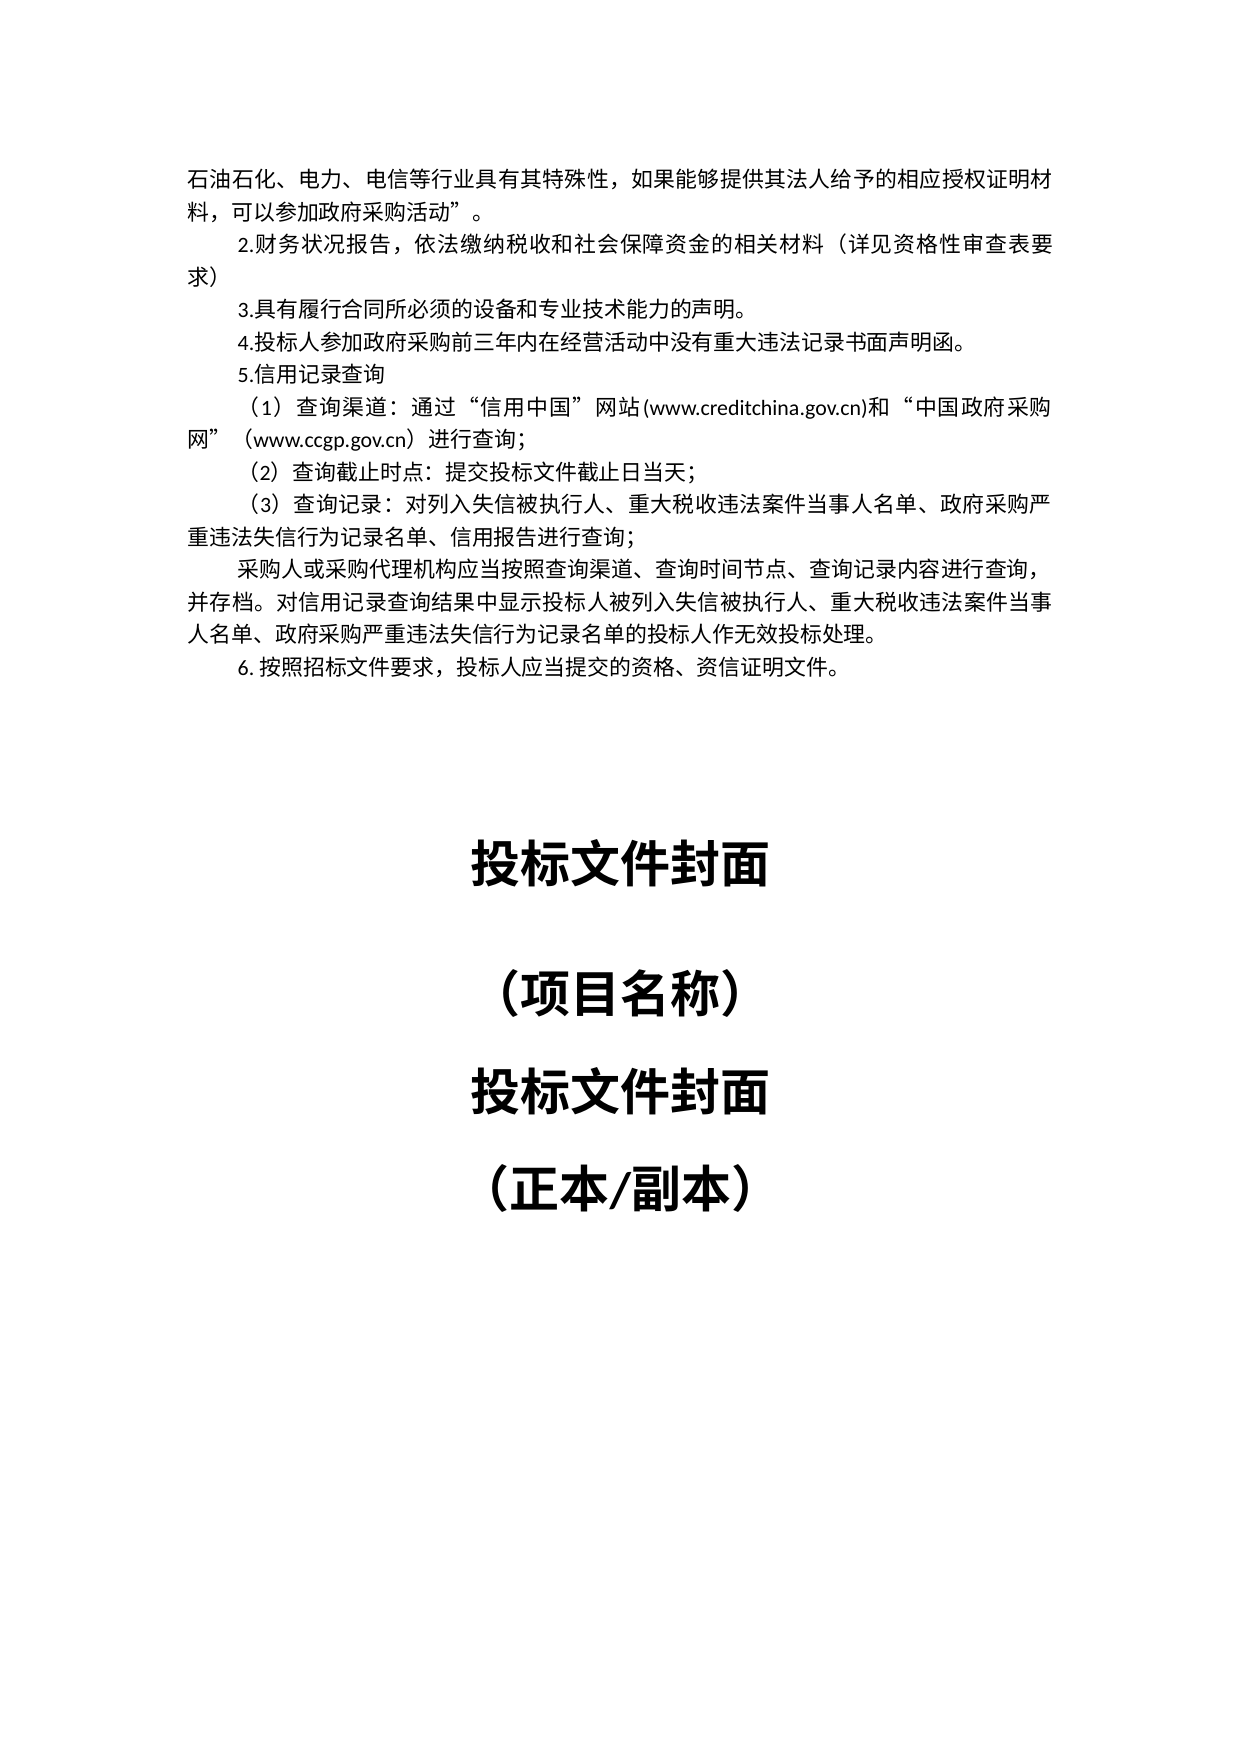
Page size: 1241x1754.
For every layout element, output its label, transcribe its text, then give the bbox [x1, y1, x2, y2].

text 6. 按照招标文件要求，投标人应当提交的资格、资信证明文件。 [187, 649, 1053, 682]
text （3）查询记录：对列入失信被执行人、重大税收违法案件当事人名单、政府采购严重违法失信行为记录名单、信用报告进行查询； [187, 487, 1053, 552]
text （正本/副本） [187, 1137, 1053, 1234]
text 投标文件封面 [187, 812, 1053, 909]
text 2.财务状况报告，依法缴纳税收和社会保障资金的相关材料（详见资格性审查表要求） [187, 227, 1053, 292]
text 采购人或采购代理机构应当按照查询渠道、查询时间节点、查询记录内容进行查询，并存档。对信用记录查询结果中显示投标人被列入失信被执行人、重大税收违法案件当事人名单、政府采购严重违法失信行为记录名单的投标人作无效投标处理。 [187, 552, 1053, 649]
text 3.具有履行合同所必须的设备和专业技术能力的声明。 [187, 292, 1053, 324]
text （2）查询截止时点：提交投标文件截止日当天； [187, 454, 1053, 487]
text （1）查询渠道：通过“信用中国”网站(www.creditchina.gov.cn)和“中国政府采购网”（www.ccgp.gov.cn）进行查询； [187, 389, 1053, 454]
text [187, 162, 1053, 227]
text 5.信用记录查询 [187, 357, 1053, 389]
text 4.投标人参加政府采购前三年内在经营活动中没有重大违法记录书面声明函。 [187, 324, 1053, 357]
text 投标文件封面 [187, 1039, 1053, 1137]
text （项目名称） [187, 942, 1053, 1039]
